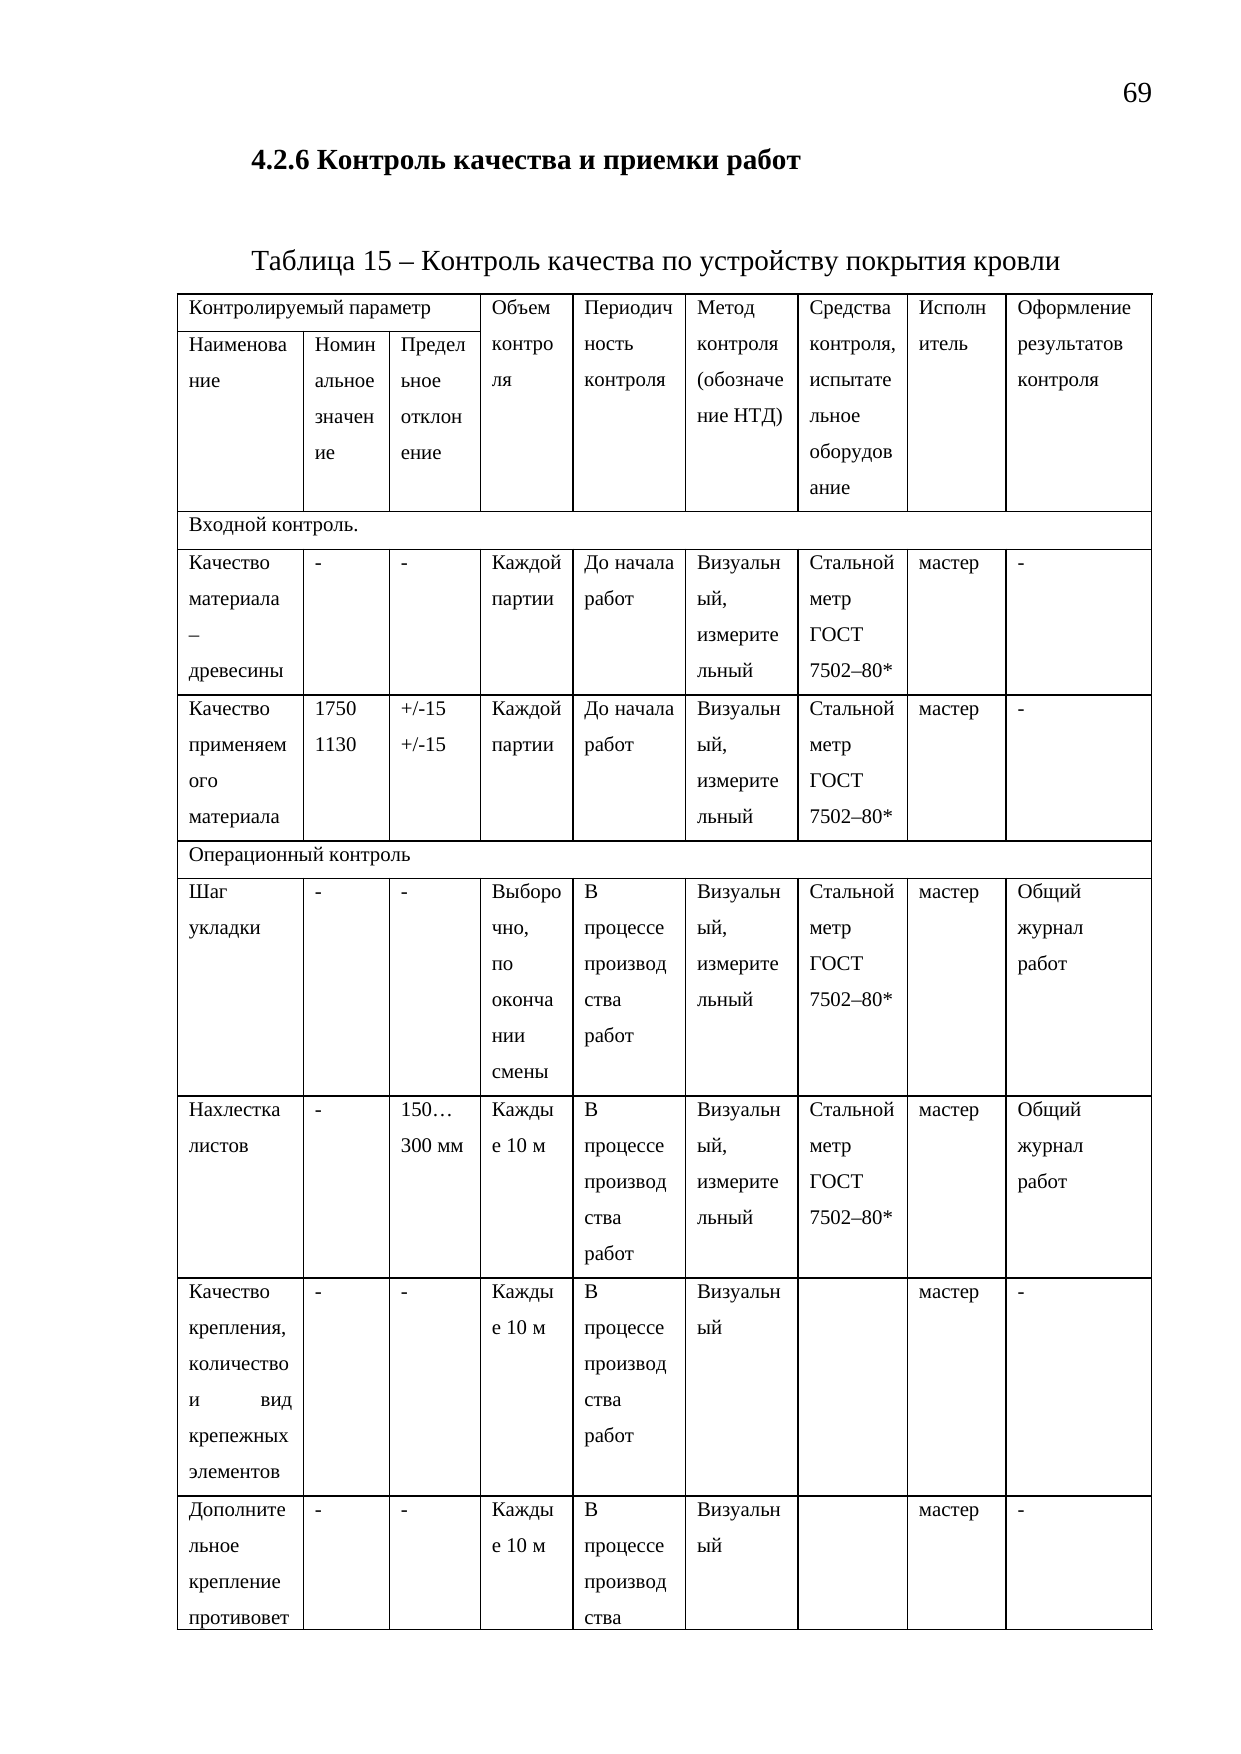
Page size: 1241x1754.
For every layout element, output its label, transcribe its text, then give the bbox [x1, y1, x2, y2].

table_cell +/-15 +/-15 [390, 696, 480, 840]
table_cell Визуальный, измерительный [686, 550, 797, 694]
table_cell - [390, 550, 480, 694]
table_cell мастер [908, 879, 1005, 1095]
table_cell Визуальный, измерительный [686, 1097, 797, 1277]
table_cell 1750 1130 [304, 696, 389, 840]
table_cell Стальной метр ГОСТ 7502–80* [799, 879, 907, 1095]
table_cell - [304, 1497, 389, 1629]
table_cell Стальной метр ГОСТ 7502–80* [799, 1097, 907, 1277]
table_cell Общий журнал работ [1007, 1097, 1151, 1277]
table_cell [799, 1279, 907, 1495]
table_cell Качество материала – древесины [178, 550, 303, 694]
text 4.2.6 Контроль качества и приемки работ [177, 142, 1152, 176]
table_cell - [1007, 1497, 1151, 1629]
table_cell Выборочно, по окончании смены [481, 879, 572, 1095]
table_cell В процессе производства работ [574, 879, 685, 1095]
table_cell - [304, 879, 389, 1095]
table_cell - [390, 879, 480, 1095]
table_cell Визуальный, измерительный [686, 879, 797, 1095]
table_cell мастер [908, 1097, 1005, 1277]
table_cell Наименование [178, 332, 303, 511]
table_cell Каждые 10 м [481, 1097, 572, 1277]
table_cell Визуальный [686, 1279, 797, 1495]
table_header Средства контроля, испытательное оборудование [799, 295, 907, 511]
table_header Исполнитель [908, 295, 1005, 511]
table_cell Предельное отклонение [390, 332, 480, 511]
table_cell - [304, 1097, 389, 1277]
table_cell - [304, 550, 389, 694]
table_header Оформление результатов контроля [1007, 295, 1151, 511]
table_cell - [1007, 696, 1151, 840]
table_cell Каждой партии [481, 550, 572, 694]
table_cell Качество крепления, количество и вид крепежных элементов [178, 1279, 303, 1495]
table_cell - [304, 1279, 389, 1495]
table_cell Операционный контроль [178, 842, 1151, 877]
table_cell До начала работ [574, 696, 685, 840]
text Таблица 15 – Контроль качества по устройству покрытия кровли [177, 243, 1152, 276]
table_cell 150… 300 мм [390, 1097, 480, 1277]
table_header Метод контроля (обозначение НТД) [686, 295, 797, 511]
table_cell Стальной метр ГОСТ 7502–80* [799, 550, 907, 694]
table_cell Общий журнал работ [1007, 879, 1151, 1095]
table_header Периодичность контроля [574, 295, 685, 511]
table_header Контролируемый параметр [178, 295, 480, 331]
table_cell мастер [908, 1497, 1005, 1629]
table_cell Качество применяемого материала [178, 696, 303, 840]
table_cell Каждые 10 м [481, 1279, 572, 1495]
table_cell - [390, 1497, 480, 1629]
table_cell [799, 1497, 907, 1629]
table_cell Входной контроль. [178, 512, 1151, 548]
table_cell Визуальный [686, 1497, 797, 1629]
table_cell Нахлестка листов [178, 1097, 303, 1277]
table_cell Шаг укладки [178, 879, 303, 1095]
table_cell Каждые 10 м [481, 1497, 572, 1629]
table_cell До начала работ [574, 550, 685, 694]
table_cell В процессе производства работ [574, 1097, 685, 1277]
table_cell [178, 1497, 303, 1629]
table_cell - [1007, 550, 1151, 694]
table_header Объем контроля [481, 295, 572, 511]
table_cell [574, 1497, 685, 1629]
table_cell мастер [908, 696, 1005, 840]
table_cell Номинальное значение [304, 332, 389, 511]
table_cell мастер [908, 1279, 1005, 1495]
table_cell Стальной метр ГОСТ 7502–80* [799, 696, 907, 840]
table_cell - [1007, 1279, 1151, 1495]
table_cell Каждой партии [481, 696, 572, 840]
table_cell Визуальный, измерительный [686, 696, 797, 840]
table_cell В процессе производства работ [574, 1279, 685, 1495]
table_cell - [390, 1279, 480, 1495]
table_cell мастер [908, 550, 1005, 694]
